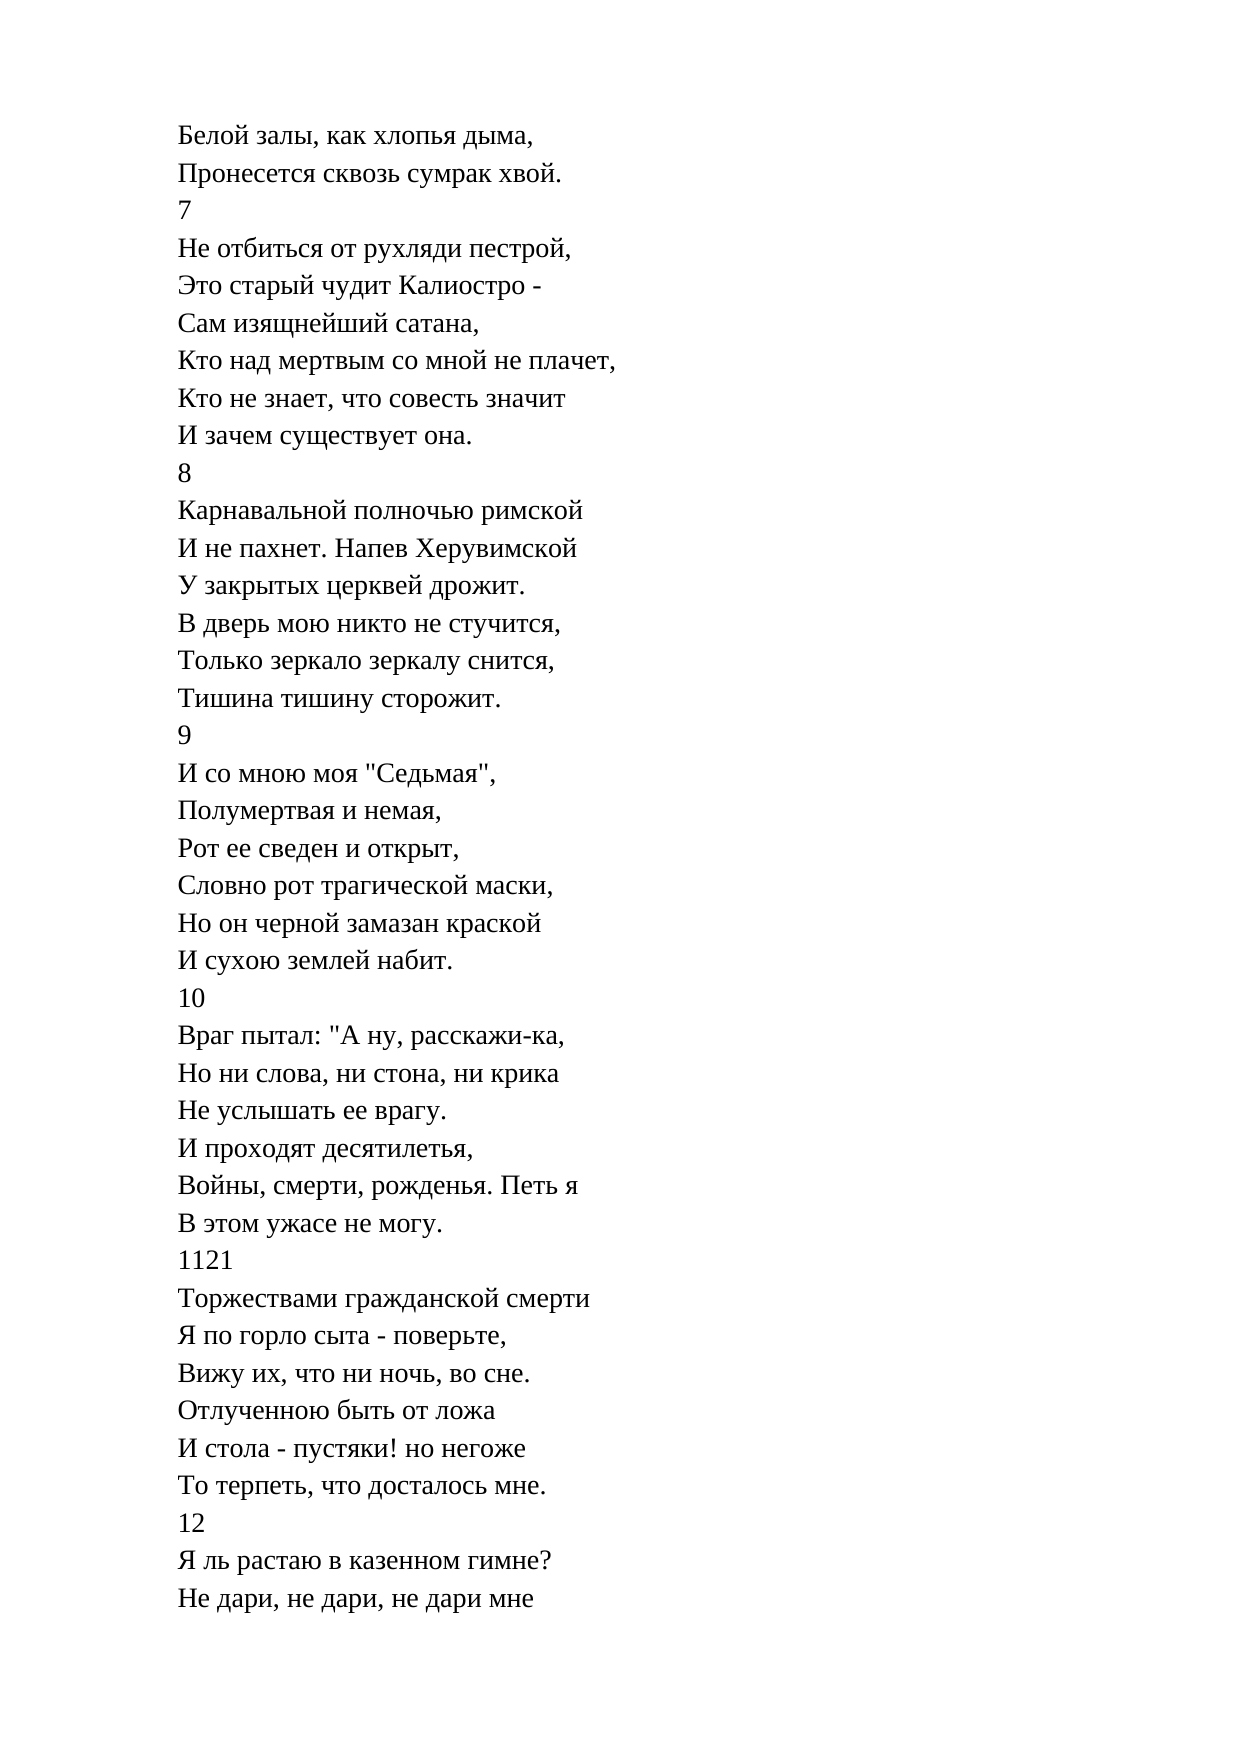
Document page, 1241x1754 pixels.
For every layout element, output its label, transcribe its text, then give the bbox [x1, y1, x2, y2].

text Не отбиться от рухляди пестрой, [177, 231, 1152, 263]
text Я ль растаю в казенном гимне? [177, 1543, 1152, 1576]
text 8 [177, 456, 1152, 488]
text Враг пытал: "А ну, расскажи-ка, [177, 1018, 1152, 1051]
text Тишина тишину сторожит. [177, 681, 1152, 713]
text 10 [177, 981, 1152, 1013]
text И не пахнет. Напев Херувимской [177, 531, 1152, 563]
text Белой залы, как хлопья дыма, [177, 118, 1152, 151]
text И со мною моя "Седьмая", [177, 756, 1152, 788]
text 9 [177, 718, 1152, 751]
text Пронесется сквозь сумрак хвой. [177, 156, 1152, 188]
text Не дари, не дари, не дари мне [177, 1581, 1152, 1613]
text Но он черной замазан краской [177, 906, 1152, 938]
text То терпеть, что досталось мне. [177, 1468, 1152, 1501]
text И проходят десятилетья, [177, 1131, 1152, 1163]
text И стола - пустяки! но негоже [177, 1431, 1152, 1463]
text Кто не знает, что совесть значит [177, 381, 1152, 413]
text Это старый чудит Калиостро - [177, 268, 1152, 301]
text Карнавальной полночью римской [177, 493, 1152, 526]
text Рот ее сведен и открыт, [177, 831, 1152, 863]
text Кто над мертвым со мной не плачет, [177, 343, 1152, 376]
text У закрытых церквей дрожит. [177, 568, 1152, 601]
text Торжествами гражданской смерти [177, 1281, 1152, 1313]
text И сухою землей набит. [177, 943, 1152, 976]
text Но ни слова, ни стона, ни крика [177, 1056, 1152, 1088]
text Полумертвая и немая, [177, 793, 1152, 826]
text Войны, смерти, рожденья. Петь я [177, 1168, 1152, 1201]
text Отлученною быть от ложа [177, 1393, 1152, 1426]
text В дверь мою никто не стучится, [177, 606, 1152, 638]
text 1121 [177, 1243, 1152, 1276]
text Вижу их, что ни ночь, во сне. [177, 1356, 1152, 1388]
text Словно рот трагической маски, [177, 868, 1152, 901]
text Не услышать ее врагу. [177, 1093, 1152, 1126]
text Я по горло сыта - поверьте, [177, 1318, 1152, 1351]
text 12 [177, 1506, 1152, 1538]
text И зачем существует она. [177, 418, 1152, 451]
text Сам изящнейший сатана, [177, 306, 1152, 338]
text 7 [177, 193, 1152, 226]
text В этом ужасе не могу. [177, 1206, 1152, 1238]
text Только зеркало зеркалу снится, [177, 643, 1152, 676]
